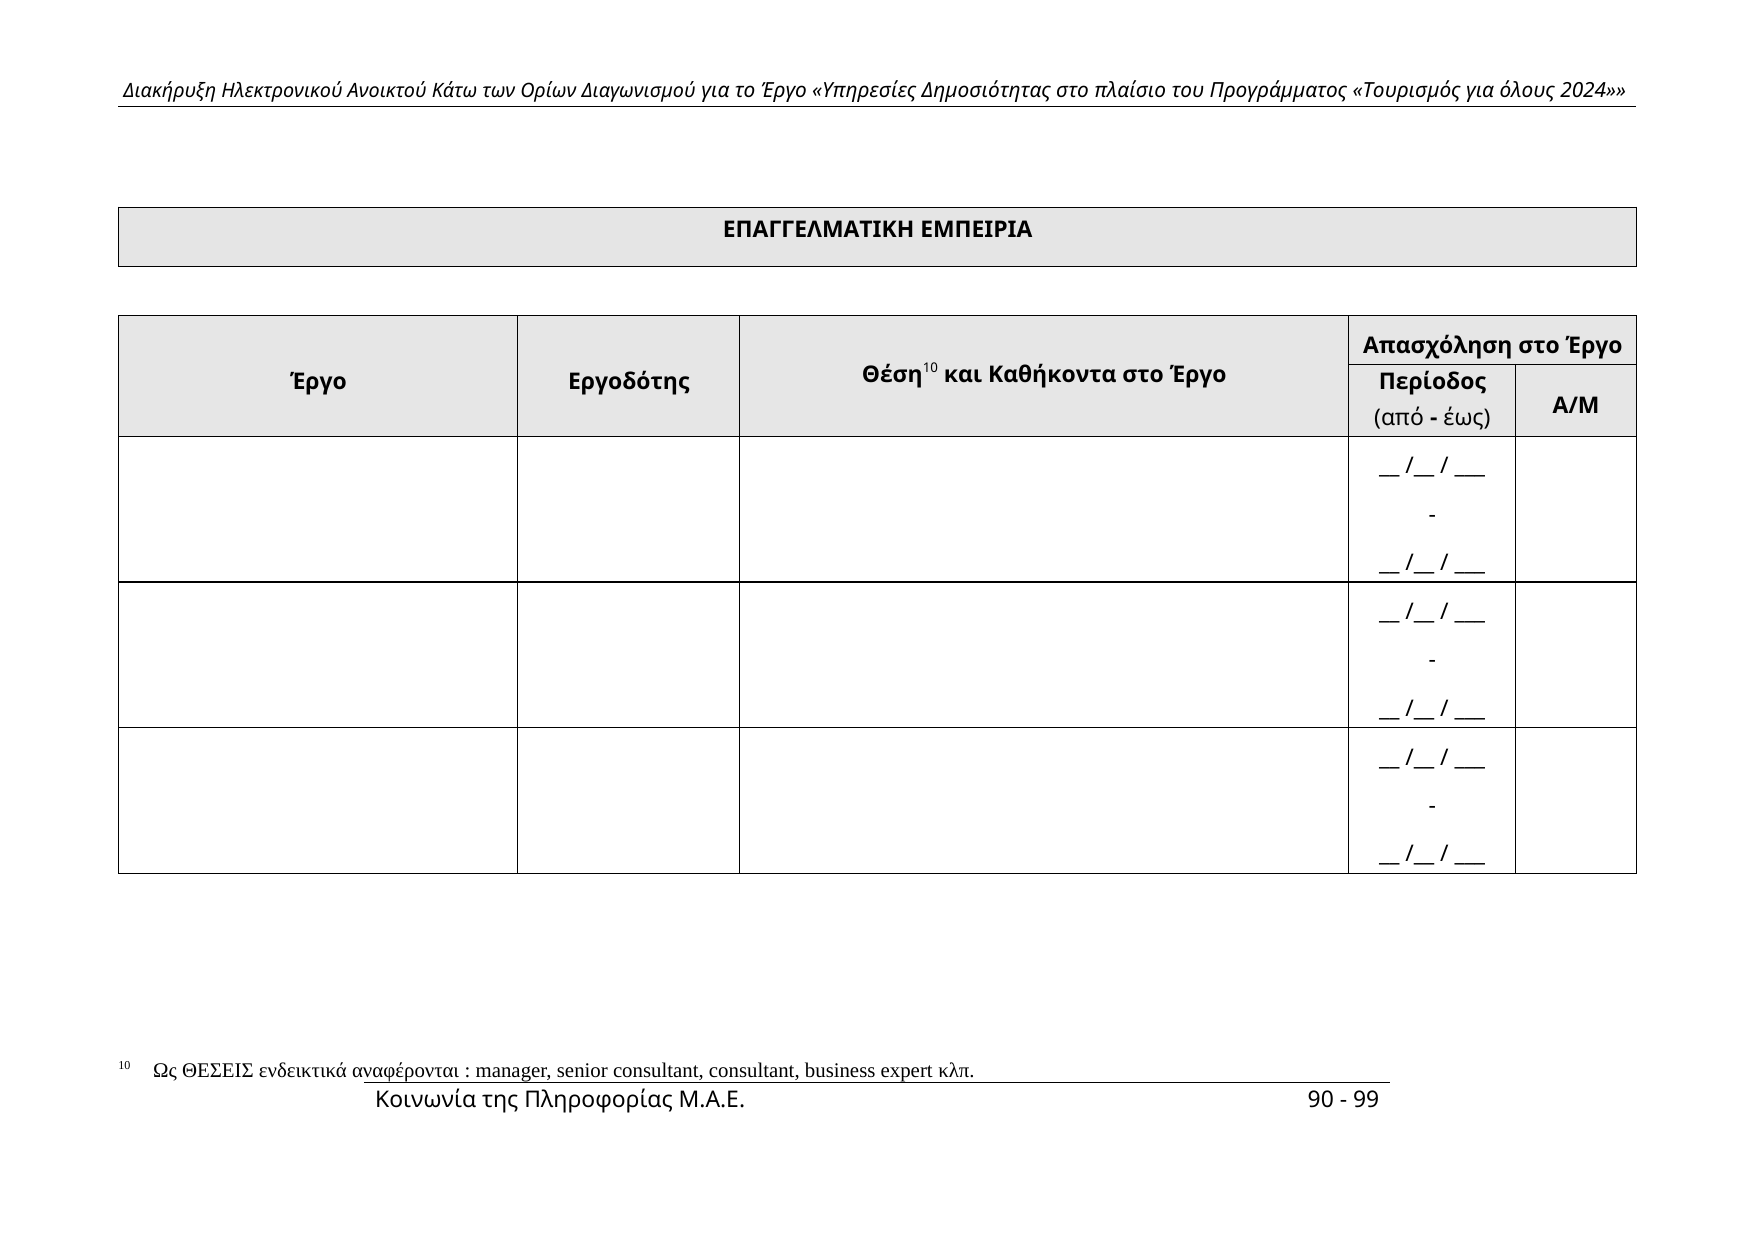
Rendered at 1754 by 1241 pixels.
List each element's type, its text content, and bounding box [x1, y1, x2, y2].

table_cell [740, 583, 1348, 727]
table_cell [518, 728, 739, 872]
table_cell [1516, 583, 1636, 727]
table_cell [119, 583, 517, 727]
table_cell [119, 437, 517, 581]
table_cell [1516, 437, 1636, 581]
table_cell Α/Μ [1516, 365, 1636, 436]
table_cell __ /__ / ___ - __ /__ / ___ [1349, 728, 1515, 872]
table_cell [119, 728, 517, 872]
table_header Έργο [119, 316, 517, 436]
table_cell Περίοδος (από - έως) [1349, 365, 1515, 436]
table_cell [1516, 728, 1636, 872]
table_cell [518, 583, 739, 727]
table_header Θέση και Καθήκοντα στο Έργο [740, 316, 1348, 436]
table_cell [740, 437, 1348, 581]
table_cell __ /__ / ___ - __ /__ / ___ [1349, 437, 1515, 581]
table_header Απασχόληση στο Έργο [1349, 316, 1636, 364]
table_cell [518, 437, 739, 581]
table_cell __ /__ / ___ - __ /__ / ___ [1349, 583, 1515, 727]
table_header Εργοδότης [518, 316, 739, 436]
table_cell [740, 728, 1348, 872]
table_header ΕΠΑΓΓΕΛΜΑΤΙΚΗ ΕΜΠΕΙΡΙΑ [119, 208, 1636, 266]
